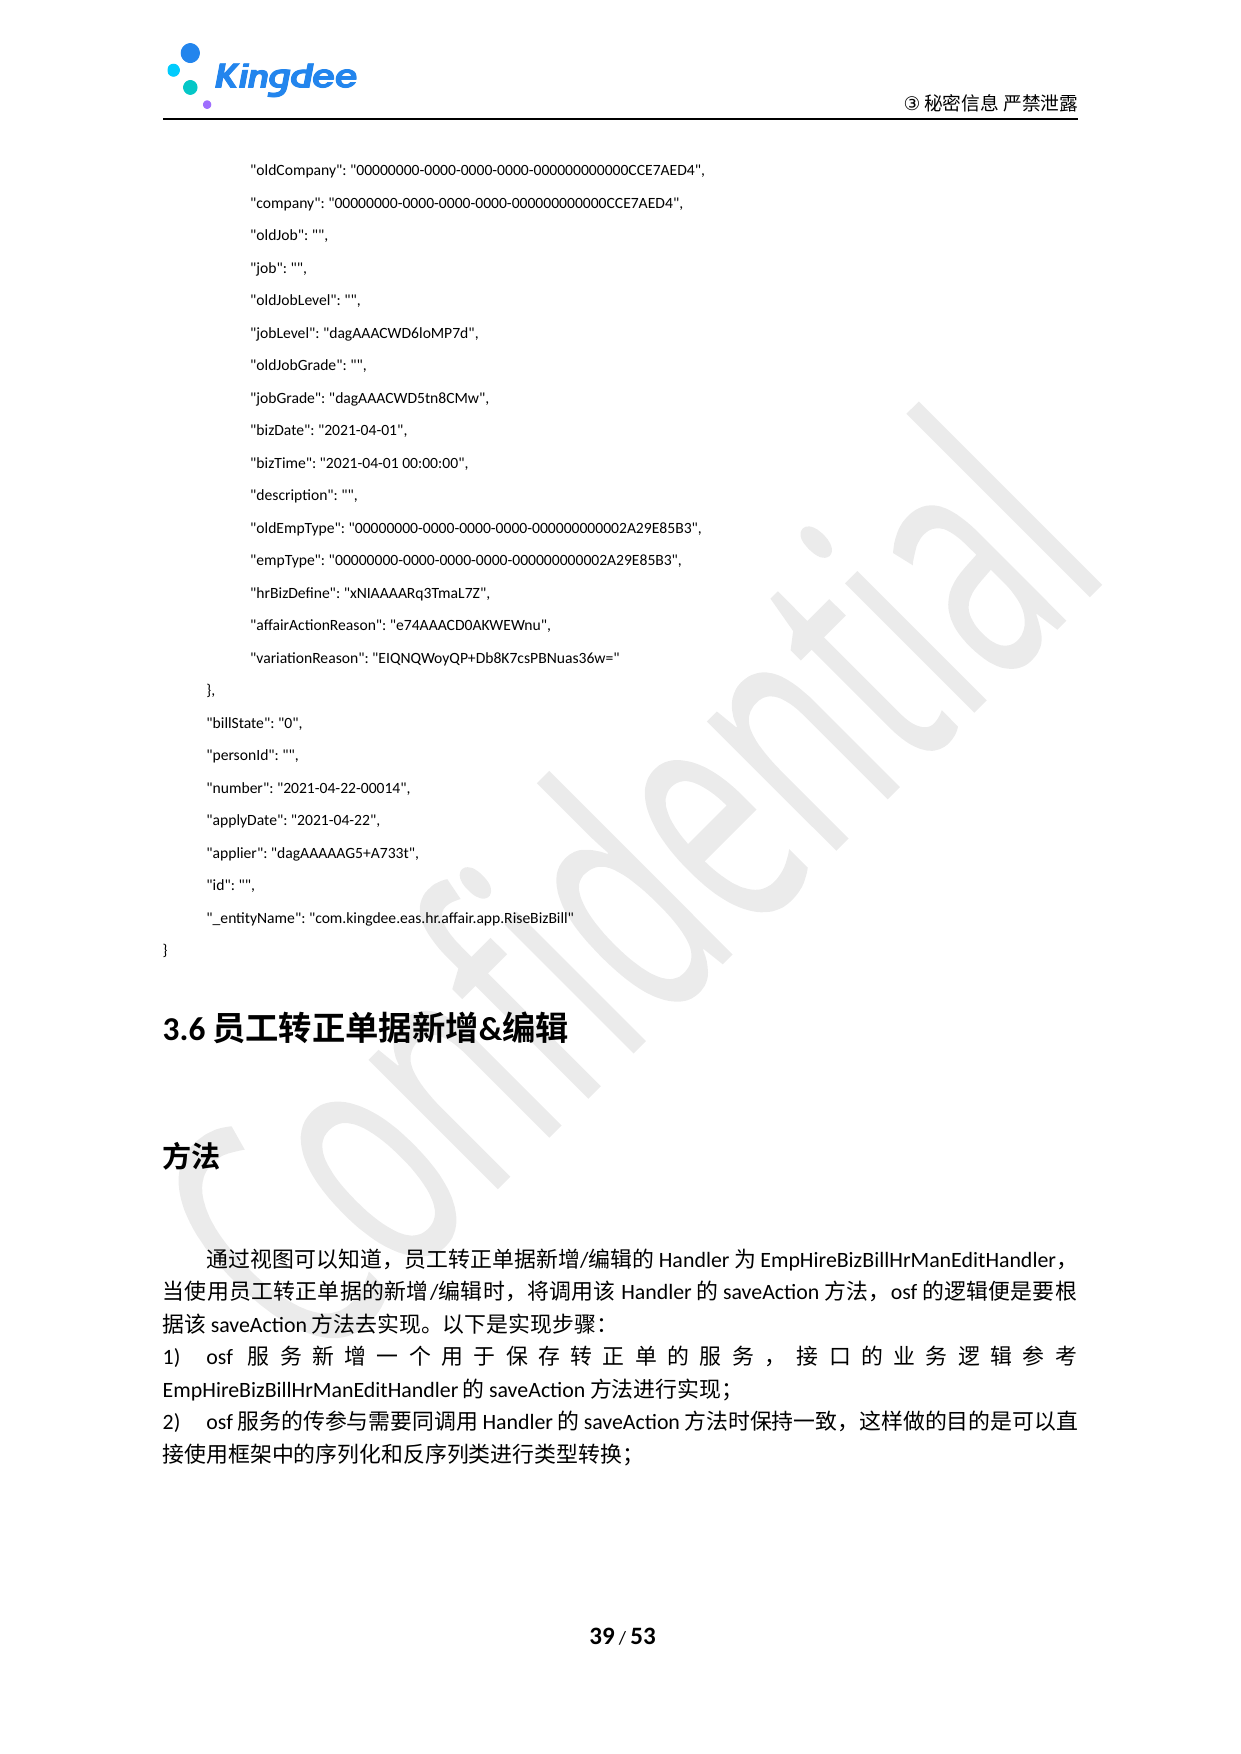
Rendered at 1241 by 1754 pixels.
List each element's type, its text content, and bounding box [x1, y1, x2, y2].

text "oldJob": "", [162, 219, 1078, 251]
text "_entityName": "com.kingdee.eas.hr.affair.app.RiseBizBill" [162, 901, 1078, 934]
text "oldJobLevel": "", [162, 284, 1078, 316]
text "number": "2021-04-22-00014", [162, 771, 1078, 804]
subtitle 3.6员工转正单据新增&编辑 [162, 993, 1078, 1058]
text "description": "", [162, 479, 1078, 511]
text } [162, 934, 1078, 966]
text "personId": "", [162, 739, 1078, 771]
text "oldCompany": "00000000-0000-0000-0000-000000000000CCE7AED4", [162, 154, 1078, 186]
text "oldEmpType": "00000000-0000-0000-0000-000000000002A29E85B3", [162, 511, 1078, 544]
text "applier": "dagAAAAAG5+A733t", [162, 836, 1078, 869]
text "affairActionReason": "e74AAACD0AKWEWnu", [162, 609, 1078, 641]
text "variationReason": "EIQNQWoyQP+Db8K7csPBNuas36w=" [162, 641, 1078, 674]
picture [167, 43, 357, 109]
text "empType": "00000000-0000-0000-0000-000000000002A29E85B3", [162, 544, 1078, 576]
text 1) osf服务新增一个用于保存转正单的服务，接口的业务逻辑参考EmpHireBizBillHrManEditHandler的saveAction方法进行实现； [162, 1339, 1078, 1404]
text "jobGrade": "dagAAACWD5tn8CMw", [162, 381, 1078, 414]
text }, [162, 674, 1078, 706]
text "company": "00000000-0000-0000-0000-000000000000CCE7AED4", [162, 186, 1078, 219]
text 2) osf服务的传参与需要同调用Handler的saveAction方法时保持一致，这样做的目的是可以直接使用框架中的序列化和反序列类进行类型转换； [162, 1404, 1078, 1469]
subtitle 方法 [162, 1123, 1078, 1188]
text "billState": "0", [162, 706, 1078, 739]
text 通过视图可以知道，员工转正单据新增/编辑的Handler为EmpHireBizBillHrManEditHandler，当使用员工转正单据的新增/编辑时，将调用该Handler的saveAction方法，osf的逻辑便是要根据该saveAction方法去实现。以下是实现步骤： [162, 1241, 1078, 1339]
text "job": "", [162, 251, 1078, 284]
text "applyDate": "2021-04-22", [162, 804, 1078, 836]
text "hrBizDefine": "xNIAAAARq3TmaL7Z", [162, 576, 1078, 609]
text "bizDate": "2021-04-01", [162, 414, 1078, 446]
text "jobLevel": "dagAAACWD6loMP7d", [162, 316, 1078, 349]
text "oldJobGrade": "", [162, 349, 1078, 381]
text "bizTime": "2021-04-01 00:00:00", [162, 446, 1078, 479]
text "id": "", [162, 869, 1078, 901]
